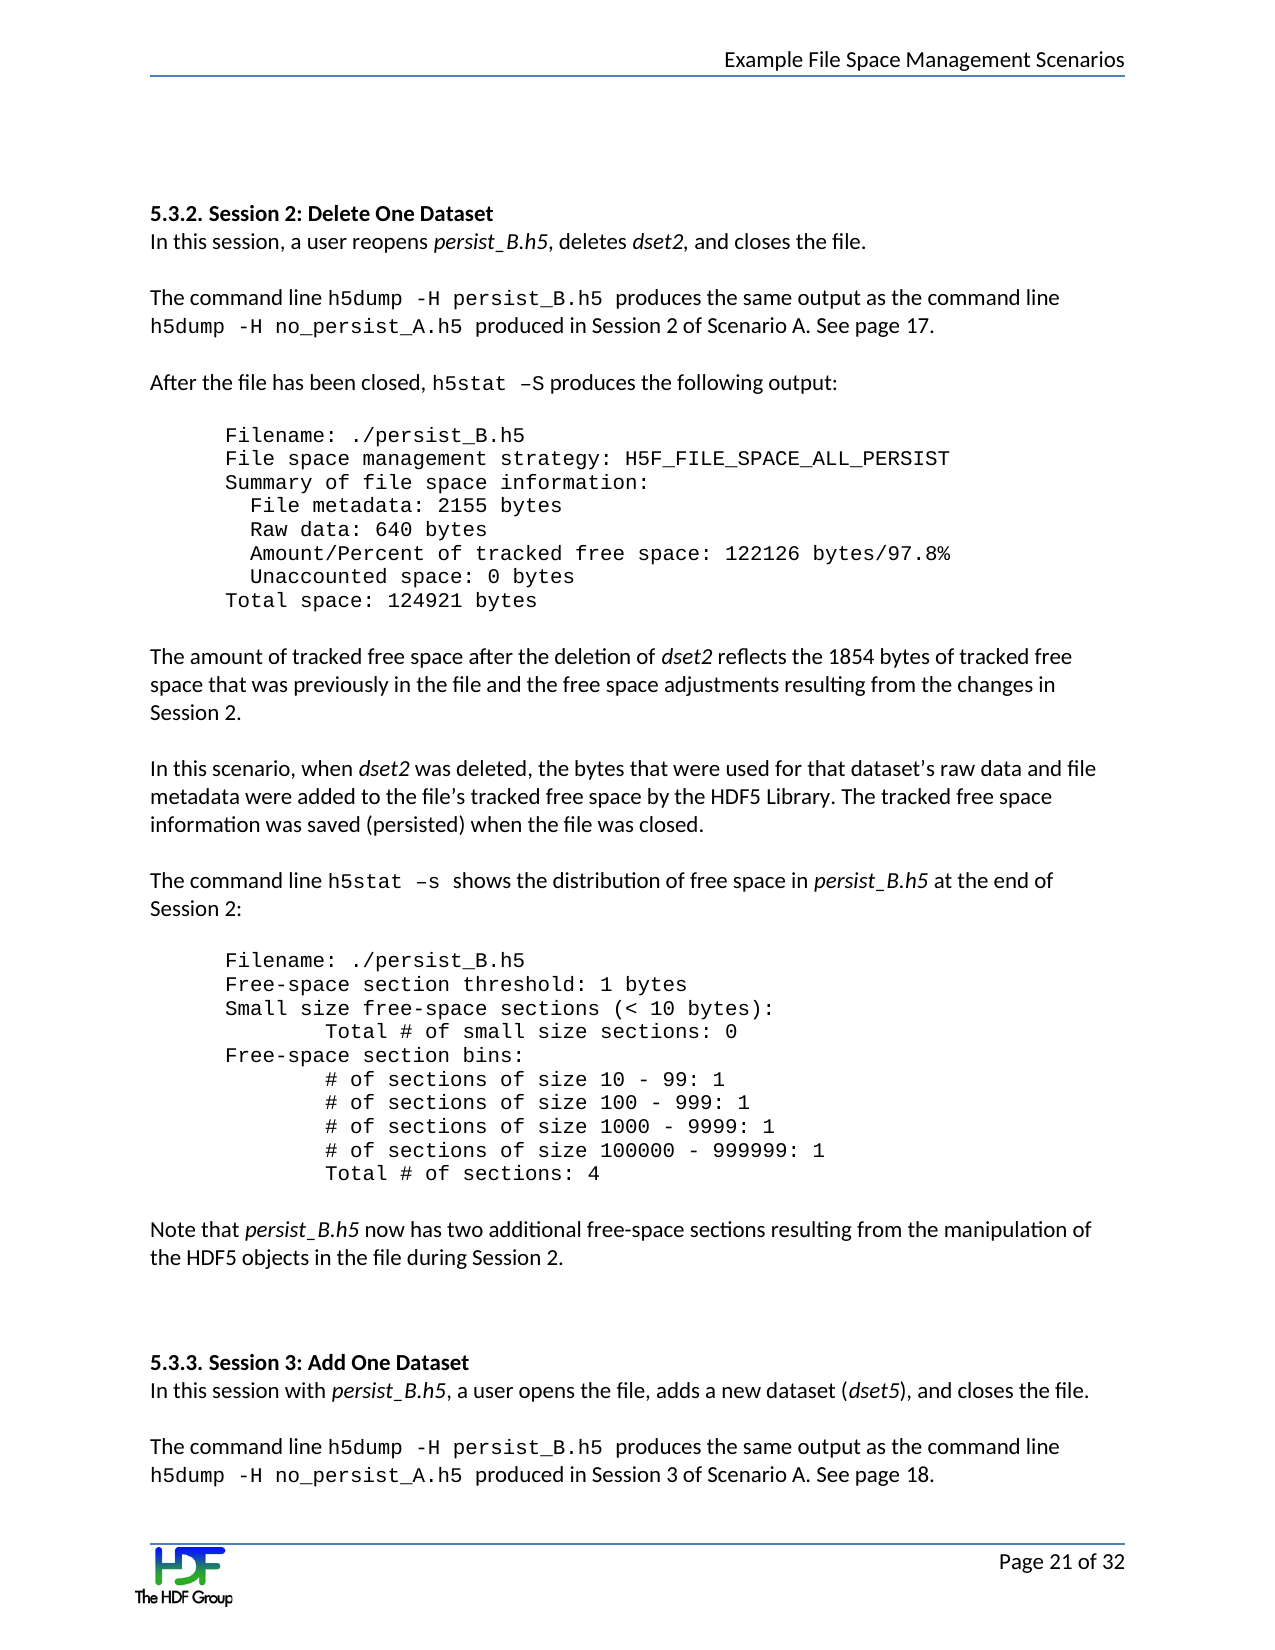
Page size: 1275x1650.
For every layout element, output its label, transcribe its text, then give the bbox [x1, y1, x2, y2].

text Unaccounted space: 0 bytes [225, 566, 1125, 590]
text Small size free-space sections (< 10 bytes): [225, 998, 1125, 1021]
text # of sections of size 100 - 999: 1 [225, 1092, 1125, 1116]
text File space management strategy: H5F_FILE_SPACE_ALL_PERSIST [225, 448, 1125, 472]
picture [135, 1547, 233, 1607]
text Total # of small size sections: 0 [225, 1021, 1125, 1045]
subtitle Session 3: Add One Dataset [150, 1348, 1125, 1376]
text # of sections of size 100000 - 999999: 1 [225, 1140, 1125, 1163]
text The command line h5dump -H persist_B.h5 produces the same output as the command line h5dump -H no_persist_A.h5 produced in Session 2 of Scenario A. See page 17. [150, 283, 1125, 340]
text In this scenario, when dset2 was deleted, the bytes that were used for that dataset’s raw data and file metadata were added to the file’s tracked free space by the HDF5 Library. The tracked free space information was saved (persisted) when the file was closed. [150, 754, 1125, 838]
text Total # of sections: 4 [225, 1163, 1125, 1187]
text Free-space section bins: [225, 1045, 1125, 1069]
text In this session with persist_B.h5, a user opens the file, adds a new dataset (dset5), and closes the file. [150, 1376, 1125, 1404]
text The command line h5dump -H persist_B.h5 produces the same output as the command line h5dump -H no_persist_A.h5 produced in Session 3 of Scenario A. See page 18. [150, 1432, 1125, 1489]
text In this session, a user reopens persist_B.h5, deletes dset2, and closes the file. [150, 227, 1125, 255]
text File metadata: 2155 bytes [225, 496, 1125, 519]
text The amount of tracked free space after the deletion of dset2 reflects the 1854 bytes of tracked free space that was previously in the file and the free space adjustments resulting from the changes in Session 2. [150, 642, 1125, 726]
text # of sections of size 1000 - 9999: 1 [225, 1116, 1125, 1140]
text Raw data: 640 bytes [225, 519, 1125, 543]
text The command line h5stat –s shows the distribution of free space in persist_B.h5 at the end of Session 2: [150, 866, 1125, 922]
text Amount/Percent of tracked free space: 122126 bytes/97.8% [225, 543, 1125, 566]
subtitle Session 2: Delete One Dataset [150, 199, 1125, 227]
text After the file has been closed, h5stat –S produces the following output: [150, 368, 1125, 397]
text Filename: ./persist_B.h5 [225, 424, 1125, 448]
text Free-space section threshold: 1 bytes [225, 974, 1125, 998]
text # of sections of size 10 - 99: 1 [225, 1069, 1125, 1092]
text Total space: 124921 bytes [225, 590, 1125, 614]
text Filename: ./persist_B.h5 [225, 951, 1125, 974]
text Note that persist_B.h5 now has two additional free-space sections resulting from the manipulation of the HDF5 objects in the file during Session 2. [150, 1215, 1125, 1271]
text Summary of file space information: [225, 472, 1125, 496]
